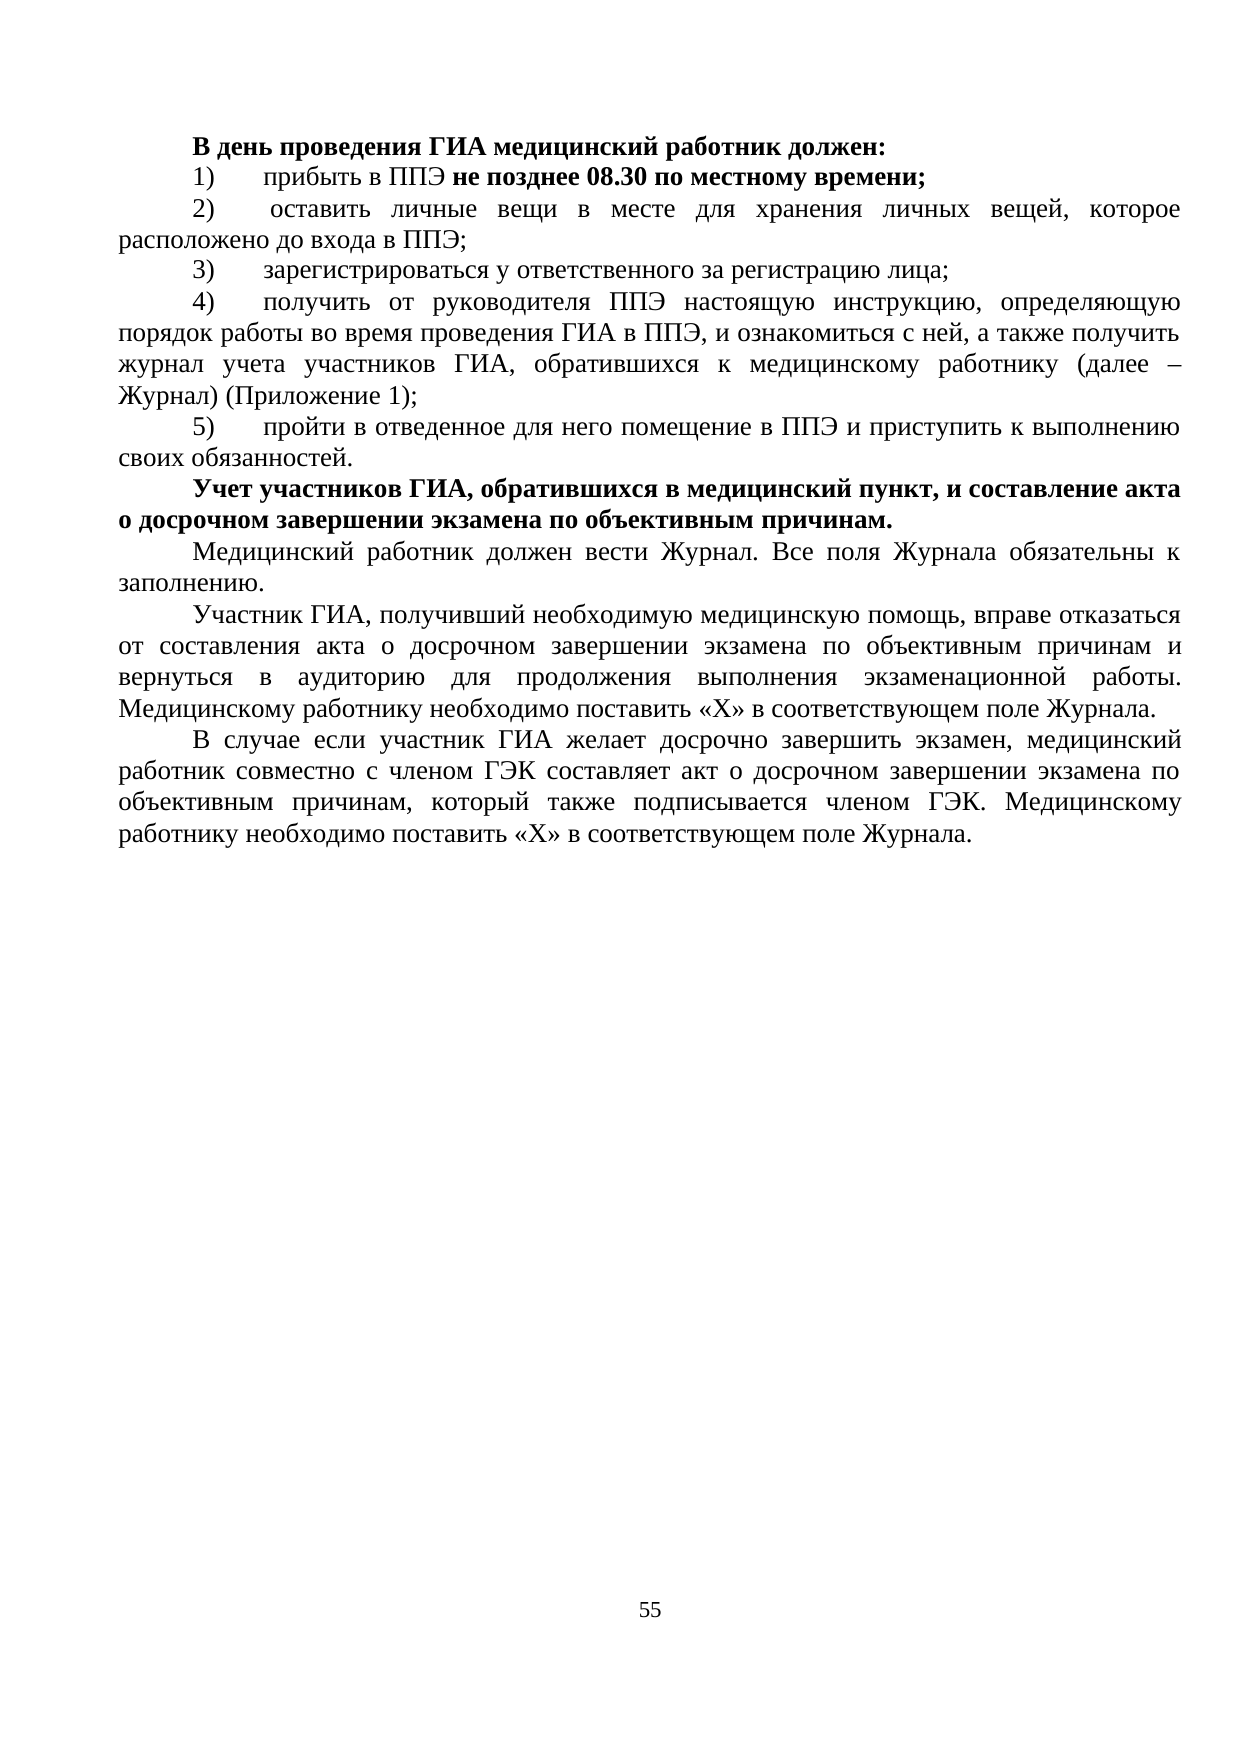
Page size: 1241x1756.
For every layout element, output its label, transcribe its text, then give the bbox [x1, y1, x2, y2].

list зарегистрироваться у ответственного за регистрацию лица; [118, 254, 1182, 285]
list получить от руководителя ППЭ настоящую инструкцию, определяющую порядок работы во время проведения ГИА в ППЭ, и ознакомиться с ней, а также получить журнал учета участников ГИА, обратившихся к медицинскому работнику (далее – Журнал) (Приложение 1); [118, 285, 1182, 410]
text В случае если участник ГИА желает досрочно завершить экзамен, медицинский работник совместно с членом ГЭК составляет акт о досрочном завершении экзамена по объективным причинам, который также подписывается членом ГЭК. Медицинскому работнику необходимо поставить «Х» в соответствующем поле Журнала. [118, 723, 1182, 848]
list прибыть в ППЭ не позднее 08.30 по местному времени; [118, 161, 1182, 192]
text Медицинский работник должен вести Журнал. Все поля Журнала обязательны к заполнению. [118, 535, 1182, 598]
text Учет участников ГИА, обратившихся в медицинский пункт, и составление акта о досрочном завершении экзамена по объективным причинам. [118, 472, 1182, 534]
list оставить личные вещи в месте для хранения личных вещей, которое расположено до входа в ППЭ; [118, 192, 1182, 254]
list пройти в отведенное для него помещение в ППЭ и приступить к выполнению своих обязанностей. [118, 410, 1182, 472]
text В день проведения ГИА медицинский работник должен: [118, 129, 1182, 161]
text Участник ГИА, получивший необходимую медицинскую помощь, вправе отказаться от составления акта о досрочном завершении экзамена по объективным причинам и вернуться в аудиторию для продолжения выполнения экзаменационной работы. Медицинскому работнику необходимо поставить «Х» в соответствующем поле Журнала. [118, 598, 1182, 723]
